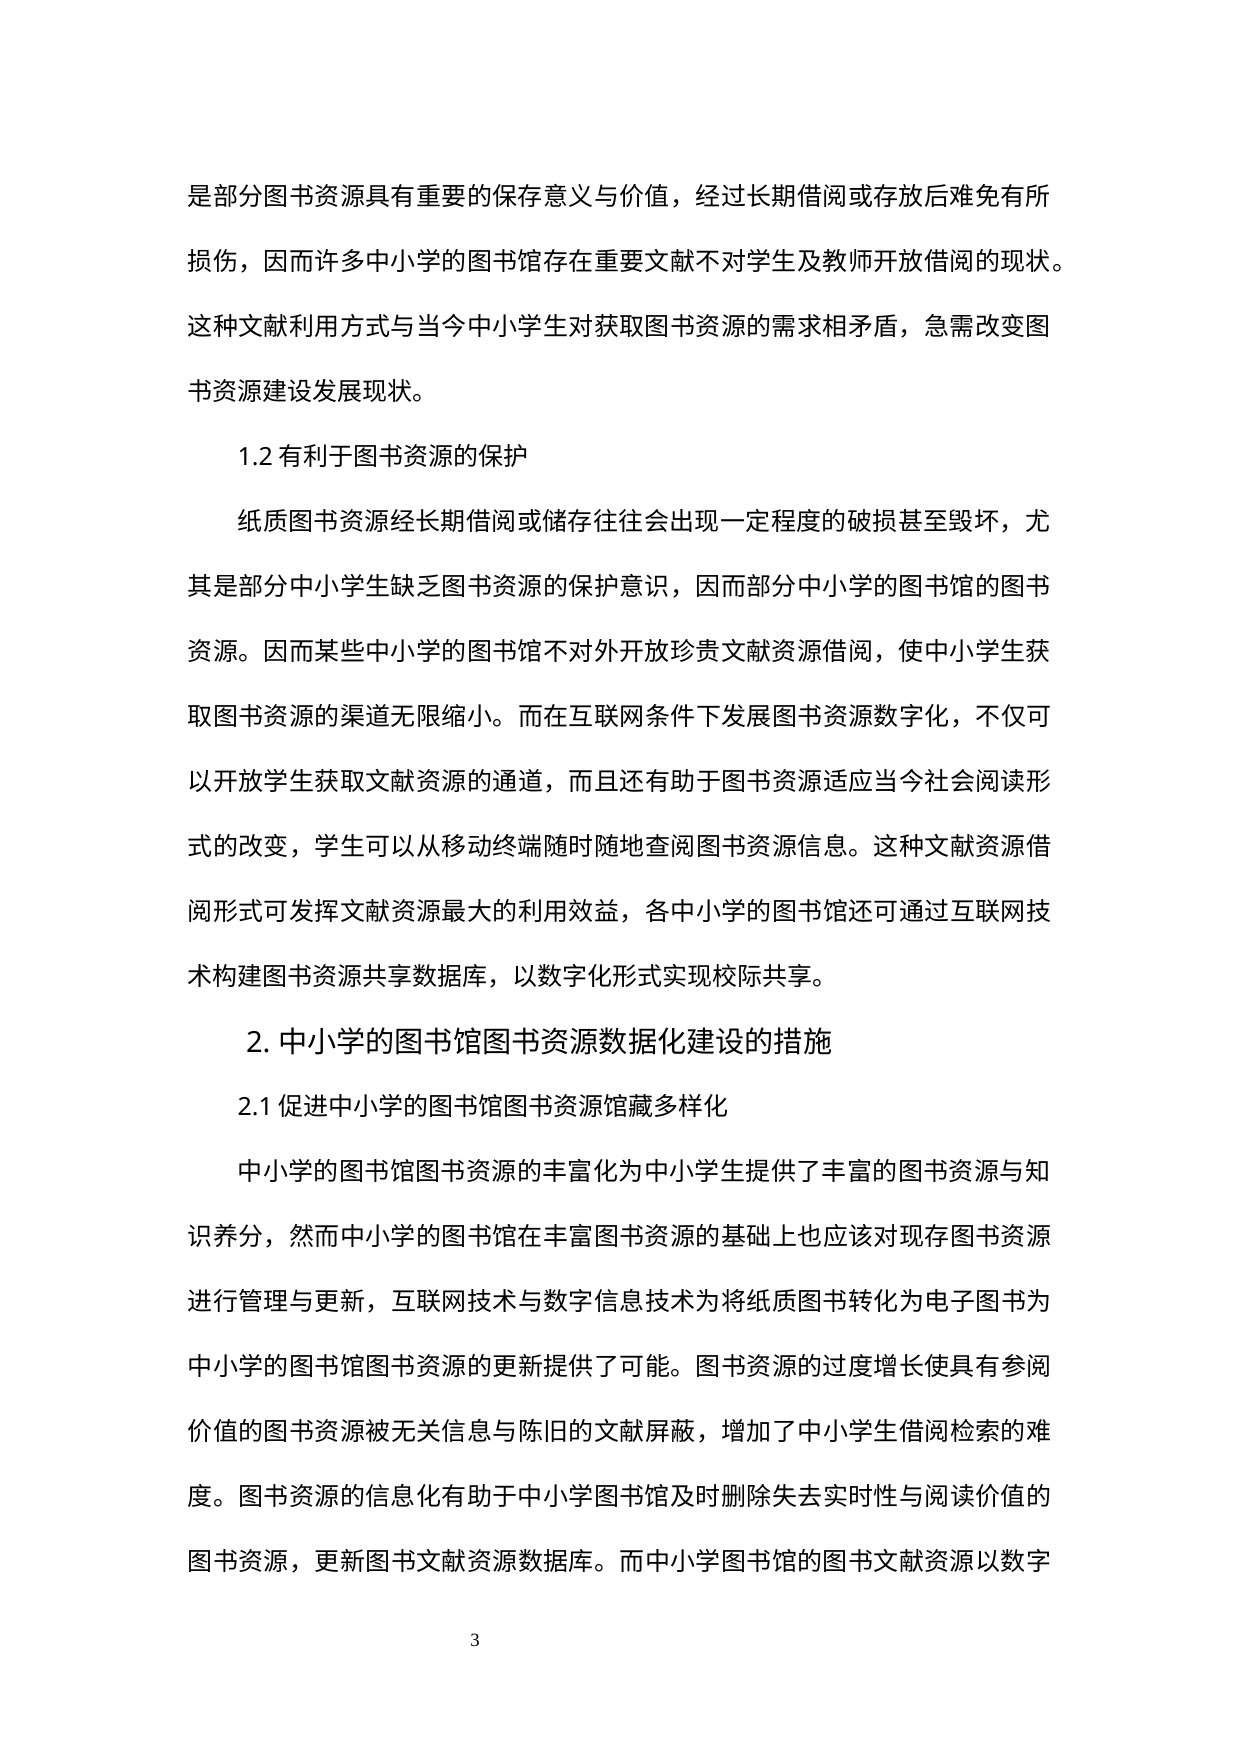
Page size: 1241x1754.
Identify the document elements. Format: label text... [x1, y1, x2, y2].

text 2.1促进中小学的图书馆图书资源馆藏多样化 [187, 1072, 1053, 1137]
text 1.2有利于图书资源的保护 [187, 422, 1053, 487]
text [187, 1137, 1053, 1592]
text 2. 中小学的图书馆图书资源数据化建设的措施 [187, 1007, 1053, 1072]
text 纸质图书资源经长期借阅或储存往往会出现一定程度的破损甚至毁坏，尤其是部分中小学生缺乏图书资源的保护意识，因而部分中小学的图书馆的图书资源。因而某些中小学的图书馆不对外开放珍贵文献资源借阅，使中小学生获取图书资源的渠道无限缩小。而在互联网条件下发展图书资源数字化，不仅可以开放学生获取文献资源的通道，而且还有助于图书资源适应当今社会阅读形式的改变，学生可以从移动终端随时随地查阅图书资源信息。这种文献资源借阅形式可发挥文献资源最大的利用效益，各中小学的图书馆还可通过互联网技术构建图书资源共享数据库，以数字化形式实现校际共享。 [187, 487, 1053, 1007]
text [187, 162, 1053, 422]
